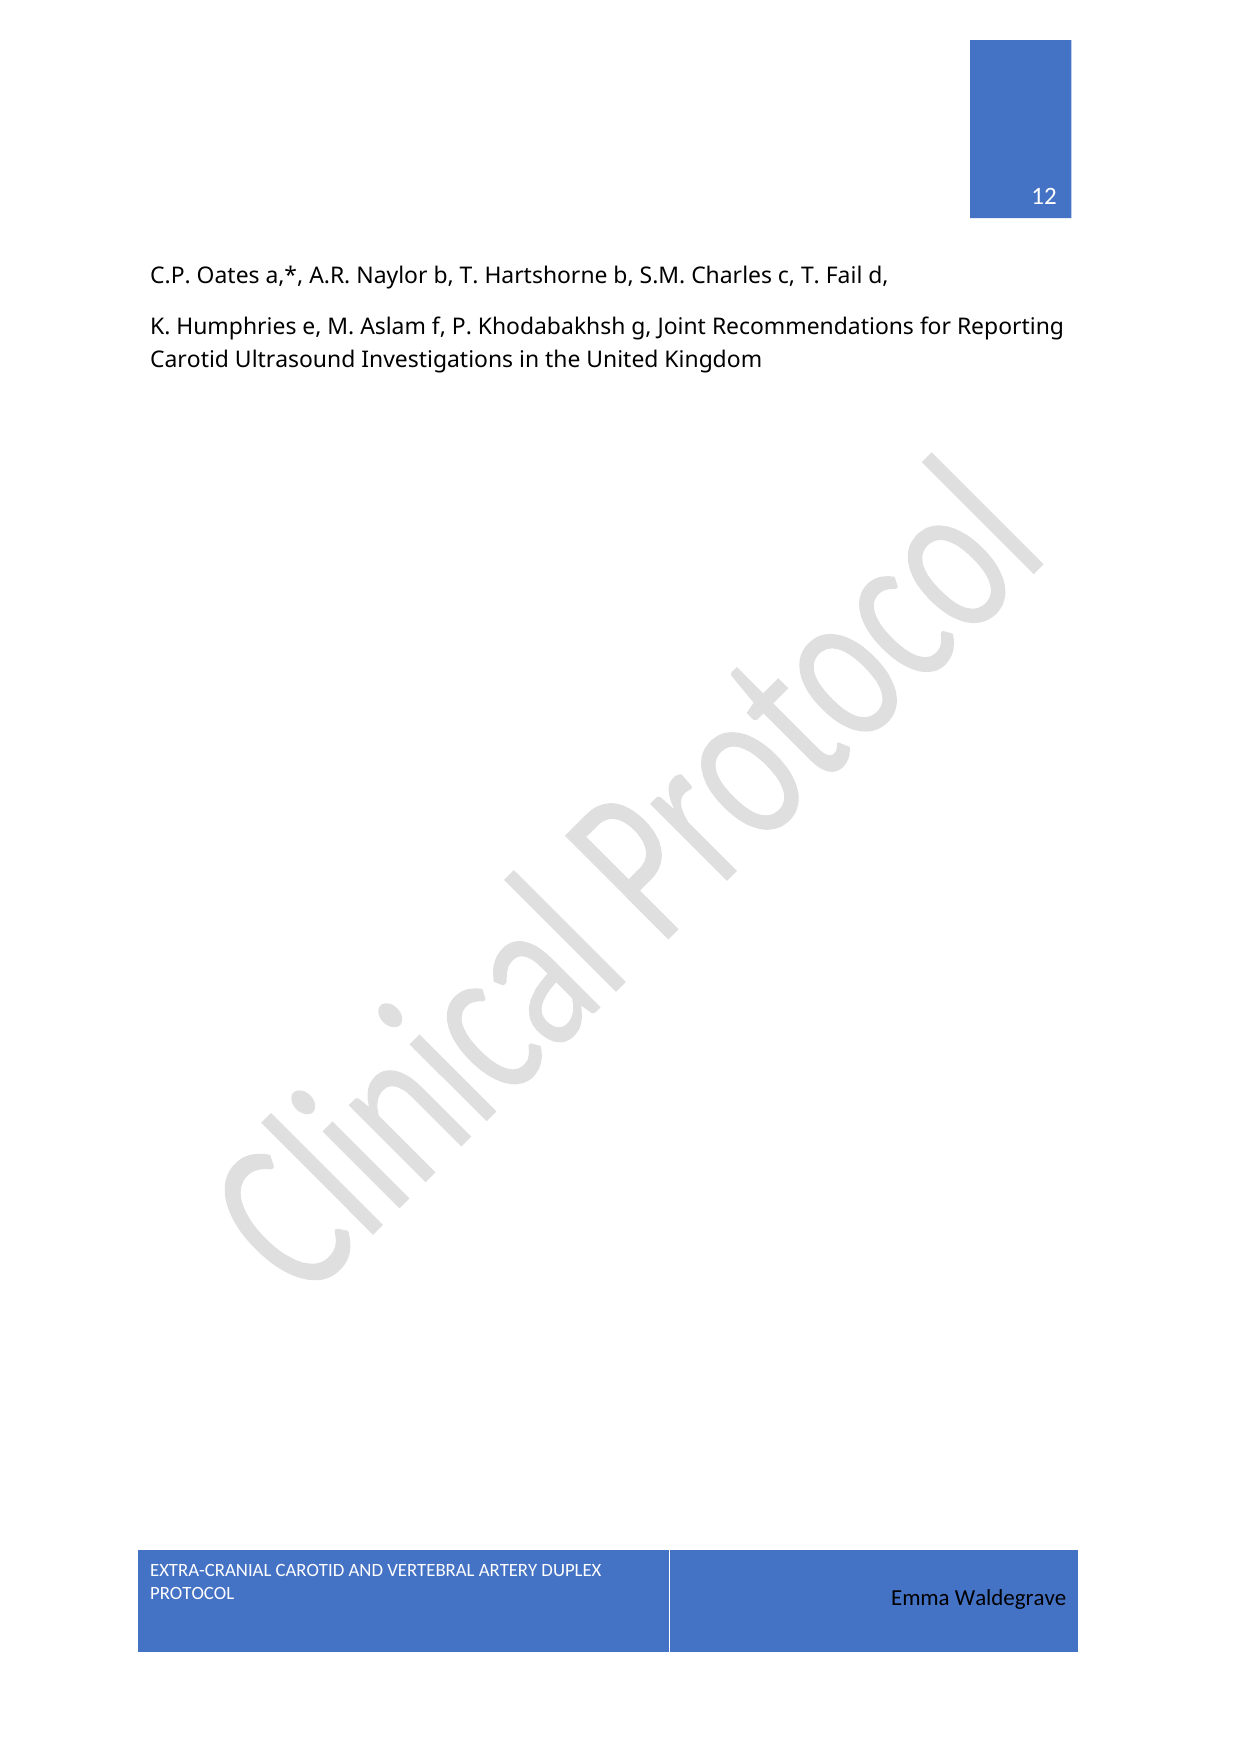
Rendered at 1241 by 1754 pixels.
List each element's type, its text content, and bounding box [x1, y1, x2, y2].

text C.P. Oates a,*, A.R. Naylor b, T. Hartshorne b, S.M. Charles c, T. Fail d, [150, 150, 1090, 291]
text K. Humphries e, M. Aslam f, P. Khodabakhsh g, Joint Recommendations for Reporting Carotid Ultrasound Investigations in the United Kingdom [150, 310, 1090, 375]
